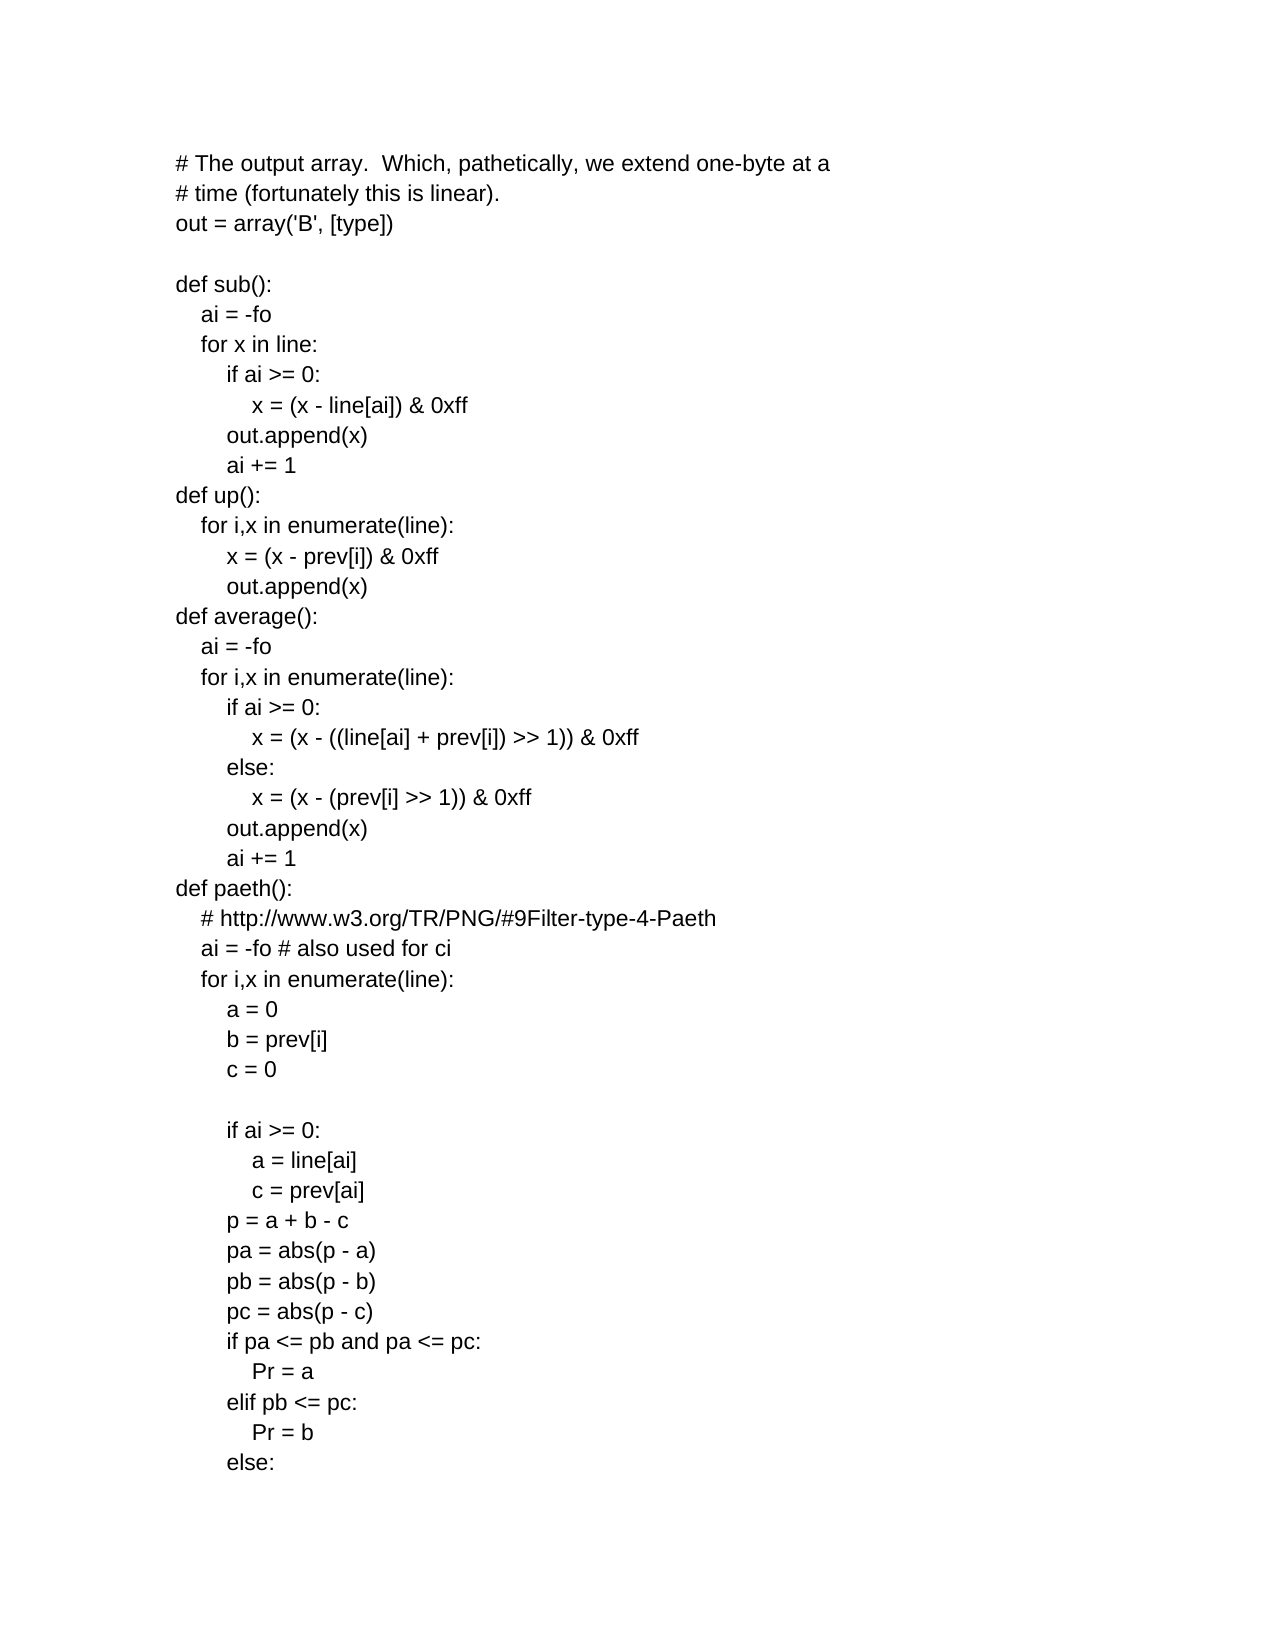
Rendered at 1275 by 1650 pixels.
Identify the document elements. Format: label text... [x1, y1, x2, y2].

text b = prev[i] [150, 1026, 1125, 1052]
text p = a + b - c [150, 1207, 1125, 1234]
text ai += 1 [150, 845, 1125, 871]
text def sub(): [150, 271, 1125, 297]
text x = (x - prev[i]) & 0xff [150, 543, 1125, 569]
text c = 0 [150, 1056, 1125, 1083]
text if ai >= 0: [150, 361, 1125, 388]
text Pr = a [150, 1358, 1125, 1385]
text pc = abs(p - c) [150, 1298, 1125, 1324]
text ai = -fo [150, 301, 1125, 327]
text c = prev[ai] [150, 1177, 1125, 1203]
text # http://www.w3.org/TR/PNG/#9Filter-type-4-Paeth [150, 905, 1125, 932]
text for i,x in enumerate(line): [150, 663, 1125, 690]
text if ai >= 0: [150, 694, 1125, 720]
text def up(): [150, 482, 1125, 509]
text def paeth(): [150, 875, 1125, 901]
text elif pb <= pc: [150, 1388, 1125, 1415]
text pb = abs(p - b) [150, 1268, 1125, 1294]
text out.append(x) [150, 814, 1125, 841]
text # time (fortunately this is linear). [150, 180, 1125, 207]
text for i,x in enumerate(line): [150, 966, 1125, 992]
text def average(): [150, 603, 1125, 629]
text a = line[ai] [150, 1147, 1125, 1173]
text else: [150, 1449, 1125, 1475]
text # The output array. Which, pathetically, we extend one-byte at a [150, 150, 1125, 176]
text out.append(x) [150, 573, 1125, 599]
text if pa <= pb and pa <= pc: [150, 1328, 1125, 1354]
text out = array('B', [type]) [150, 210, 1125, 237]
text ai = -fo [150, 633, 1125, 660]
text pa = abs(p - a) [150, 1237, 1125, 1264]
text ai = -fo # also used for ci [150, 935, 1125, 962]
text a = 0 [150, 996, 1125, 1022]
text x = (x - line[ai]) & 0xff [150, 392, 1125, 418]
text ai += 1 [150, 452, 1125, 478]
text Pr = b [150, 1419, 1125, 1445]
text x = (x - (prev[i] >> 1)) & 0xff [150, 784, 1125, 811]
text if ai >= 0: [150, 1117, 1125, 1143]
text for i,x in enumerate(line): [150, 512, 1125, 539]
text else: [150, 754, 1125, 781]
text out.append(x) [150, 422, 1125, 448]
text for x in line: [150, 331, 1125, 358]
text x = (x - ((line[ai] + prev[i]) >> 1)) & 0xff [150, 724, 1125, 750]
